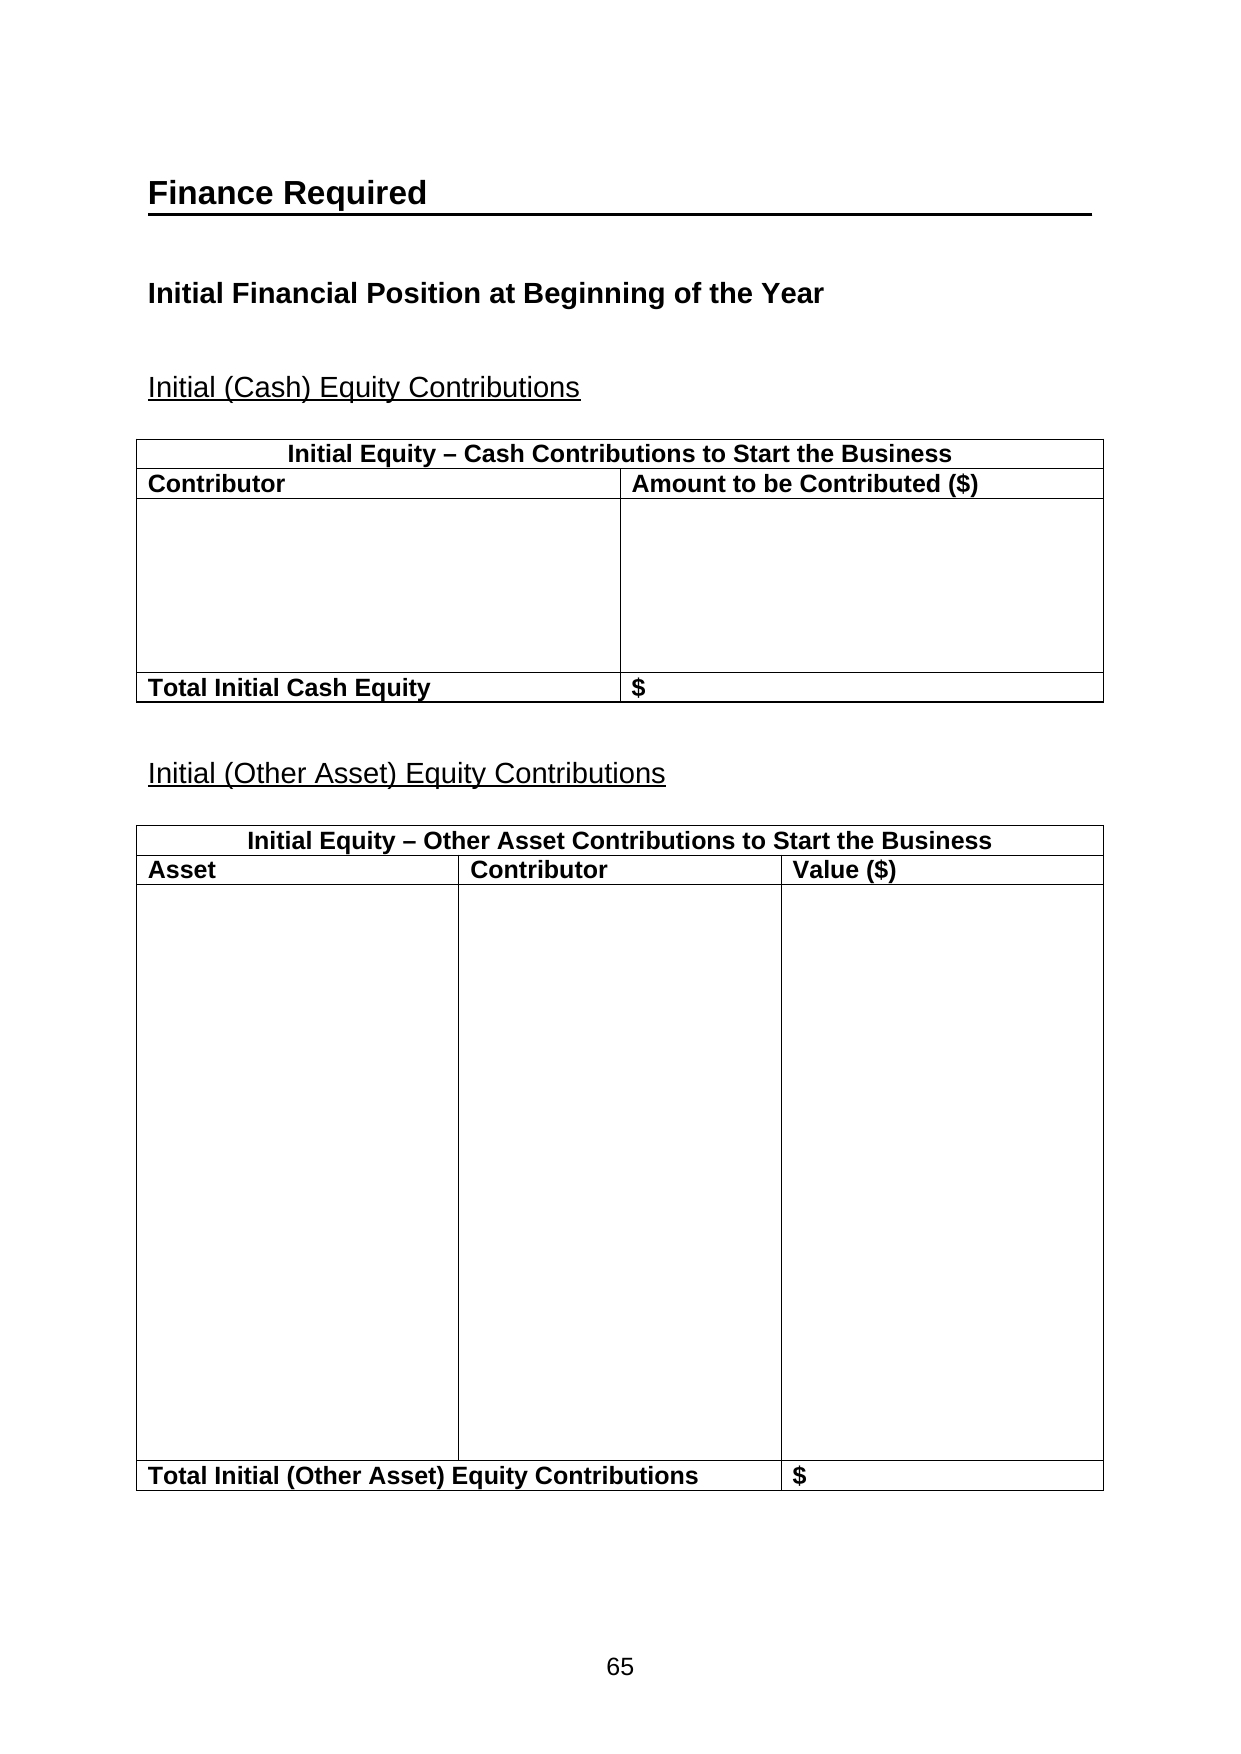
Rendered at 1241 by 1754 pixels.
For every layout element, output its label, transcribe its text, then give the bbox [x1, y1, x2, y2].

subtitle Initial (Cash) Equity Contributions [148, 370, 1092, 403]
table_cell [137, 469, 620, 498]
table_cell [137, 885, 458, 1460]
subtitle Initial (Other Asset) Equity Contributions [148, 756, 1092, 790]
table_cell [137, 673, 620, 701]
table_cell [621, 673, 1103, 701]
subtitle Initial Financial Position at Beginning of the Year [148, 276, 1092, 310]
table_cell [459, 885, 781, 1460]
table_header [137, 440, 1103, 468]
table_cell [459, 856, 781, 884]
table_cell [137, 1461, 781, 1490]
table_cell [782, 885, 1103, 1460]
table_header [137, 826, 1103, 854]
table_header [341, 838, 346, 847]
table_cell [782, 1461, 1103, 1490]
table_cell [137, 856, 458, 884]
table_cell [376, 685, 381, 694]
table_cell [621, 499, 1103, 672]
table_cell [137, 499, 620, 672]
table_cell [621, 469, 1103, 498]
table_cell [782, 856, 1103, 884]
subtitle Finance Required [148, 173, 1092, 213]
